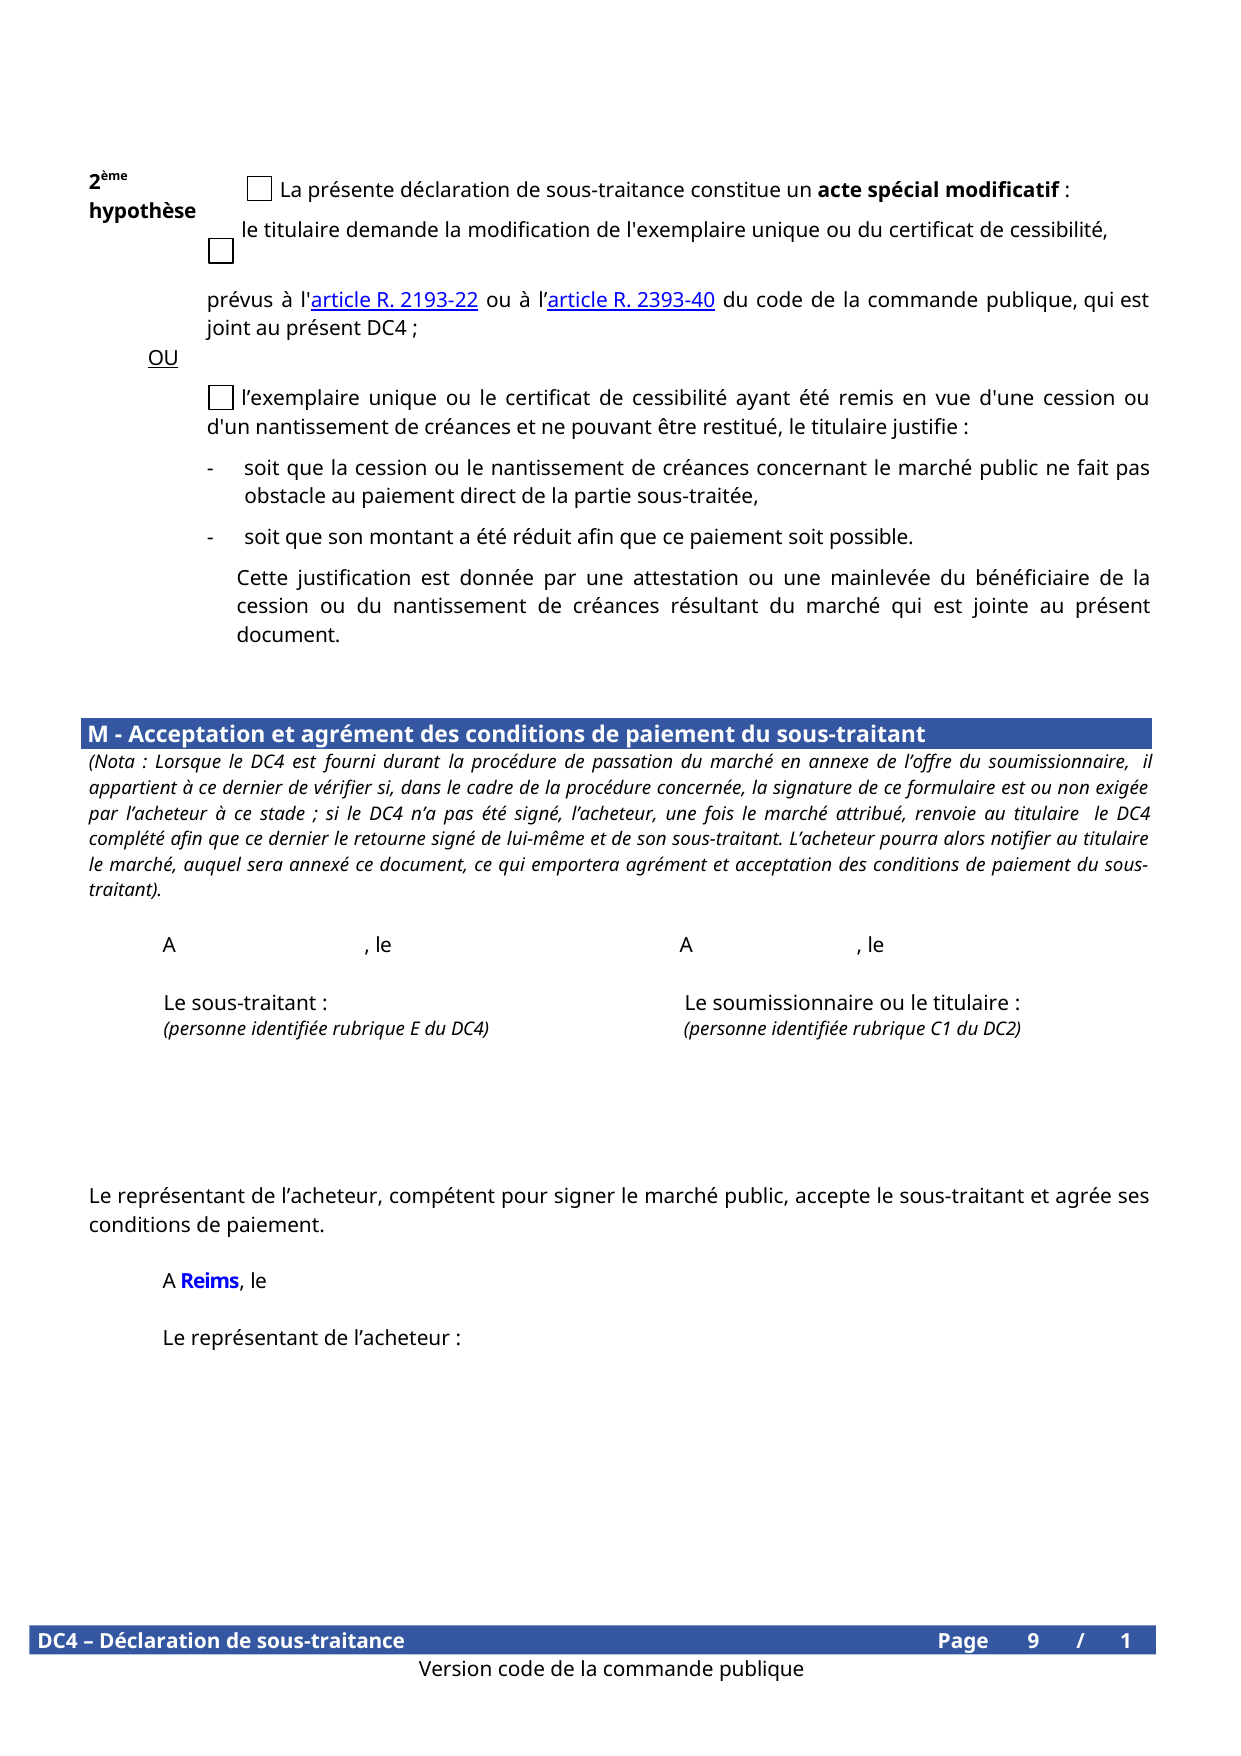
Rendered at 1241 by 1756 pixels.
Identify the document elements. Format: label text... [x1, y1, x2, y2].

text Le représentant de l’acheteur : [162, 1323, 1226, 1352]
text A , le A , le [162, 930, 1226, 959]
table_header Le soumissionnaire ou le titulaire : (personne identifiée rubrique C1 du DC2) [600, 988, 1053, 1042]
text l’exemplaire unique ou le certificat de cessibilité ayant été remis en vue d'une cession ou d'un nantissement de créances et ne pouvant être restitué, le titulaire justifie : [207, 383, 1152, 440]
text La présente déclaration de sous-traitance constitue un acte spécial modificatif : [279, 175, 1226, 203]
text OU [148, 342, 1226, 371]
table_header Le sous-traitant : (personne identifiée rubrique E du DC4) [158, 988, 599, 1042]
text le titulaire demande la modification de l'exemplaire unique ou du certificat de cessibilité, [241, 216, 1226, 244]
text prévus à l'article R. 2193-22 ou à l’article R. 2393-40 du code de la commande publique, qui est joint au présent DC4 ; [207, 285, 1165, 342]
text Cette justification est donnée par une attestation ou une mainlevée du bénéficiaire de la cession ou du nantissement de créances résultant du marché qui est jointe au présent document. [236, 563, 1152, 648]
text 2ème hypothèse [89, 167, 239, 224]
text Le représentant de l’acheteur, compétent pour signer le marché public, accepte le sous-traitant et agrée ses conditions de paiement. [89, 1181, 1152, 1238]
list soit que la cession ou le nantissement de créances concernant le marché public ne fait pas obstacle au paiement direct de la partie sous-traitée, [207, 453, 1152, 509]
text A Reims, le [162, 1267, 1226, 1295]
list soit que son montant a été réduit afin que ce paiement soit possible. [207, 522, 1226, 550]
text M - Acceptation et agrément des conditions de paiement du sous-traitant (Nota : Lorsque le DC4 est fourni durant la procédure de passation du marché en annexe de l’offre du soumissionnaire, il appartient à ce dernier de vérifier si, dans le cadre de la procédure concernée, la signature de ce formulaire est ou non exigée par l’acheteur à ce stade ; si le DC4 n’a pas été signé, l’acheteur, une fois le marché attribué, renvoie au titulaire le DC4 complété afin que ce dernier le retourne signé de lui-même et de son sous-traitant. L’acheteur pourra alors notifier au titulaire le marché, auquel sera annexé ce document, ce qui emportera agrément et acceptation des conditions de paiement du sous-traitant). [81, 749, 1152, 902]
